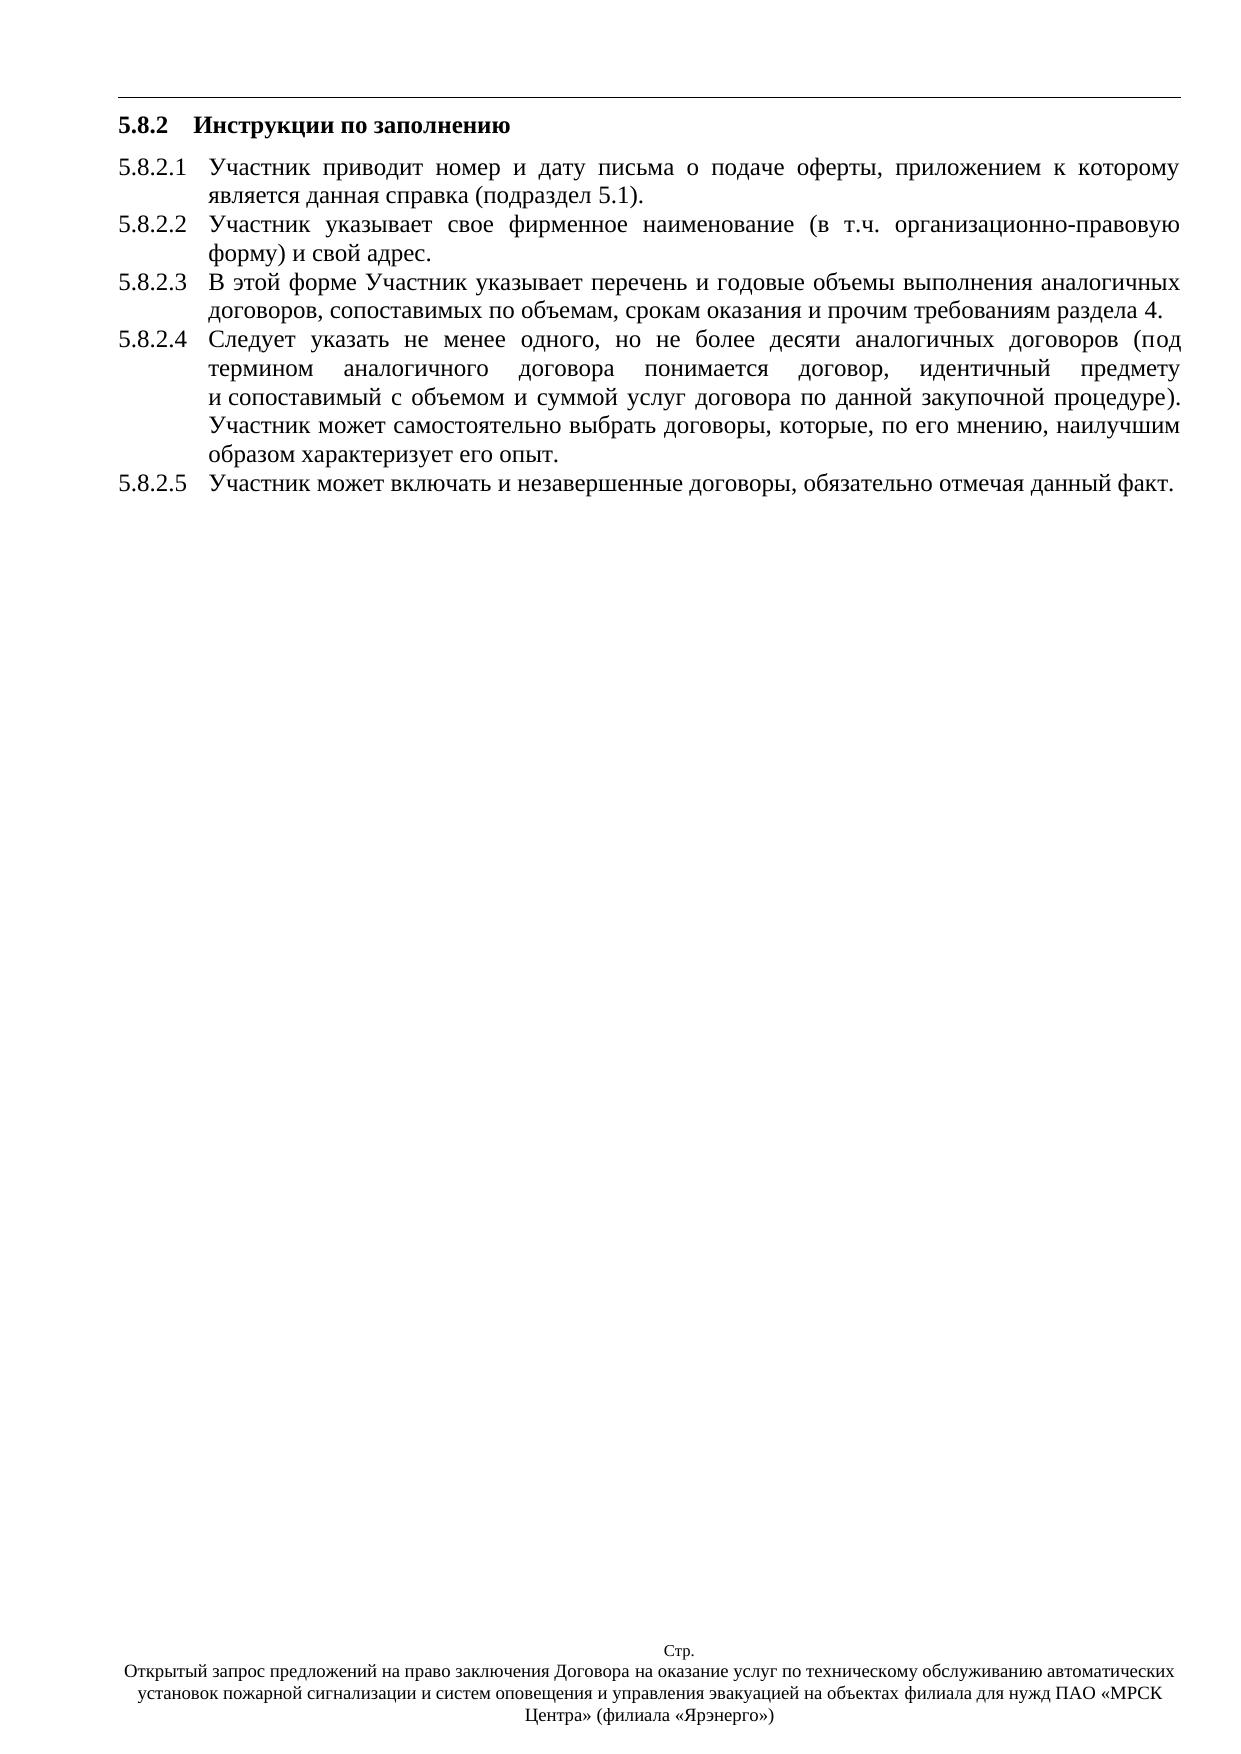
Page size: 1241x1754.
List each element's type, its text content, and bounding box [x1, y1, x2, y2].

list Участник указывает свое фирменное наименование (в т.ч. организационно-правовую форму) и свой адрес. [118, 209, 1181, 267]
list Участник приводит номер и дату письма о подаче оферты, приложением к которому является данная справка (подраздел 5.1). [118, 152, 1181, 209]
list Следует указать не менее одного, но не более десяти аналогичных договоров (под термином аналогичного договора понимается договор, идентичный предмету и сопоставимый с объемом и суммой услуг договора по данной закупочной процедуре). Участник может самостоятельно выбрать договоры, которые, по его мнению, наилучшим образом характеризует его опыт. [118, 324, 1181, 468]
list Участник может включать и незавершенные договоры, обязательно отмечая данный факт. [118, 468, 1181, 497]
list В этой форме Участник указывает перечень и годовые объемы выполнения аналогичных договоров, сопоставимых по объемам, срокам оказания и прочим требованиям раздела 4. [118, 267, 1181, 324]
subtitle Инструкции по заполнению [118, 111, 1181, 139]
